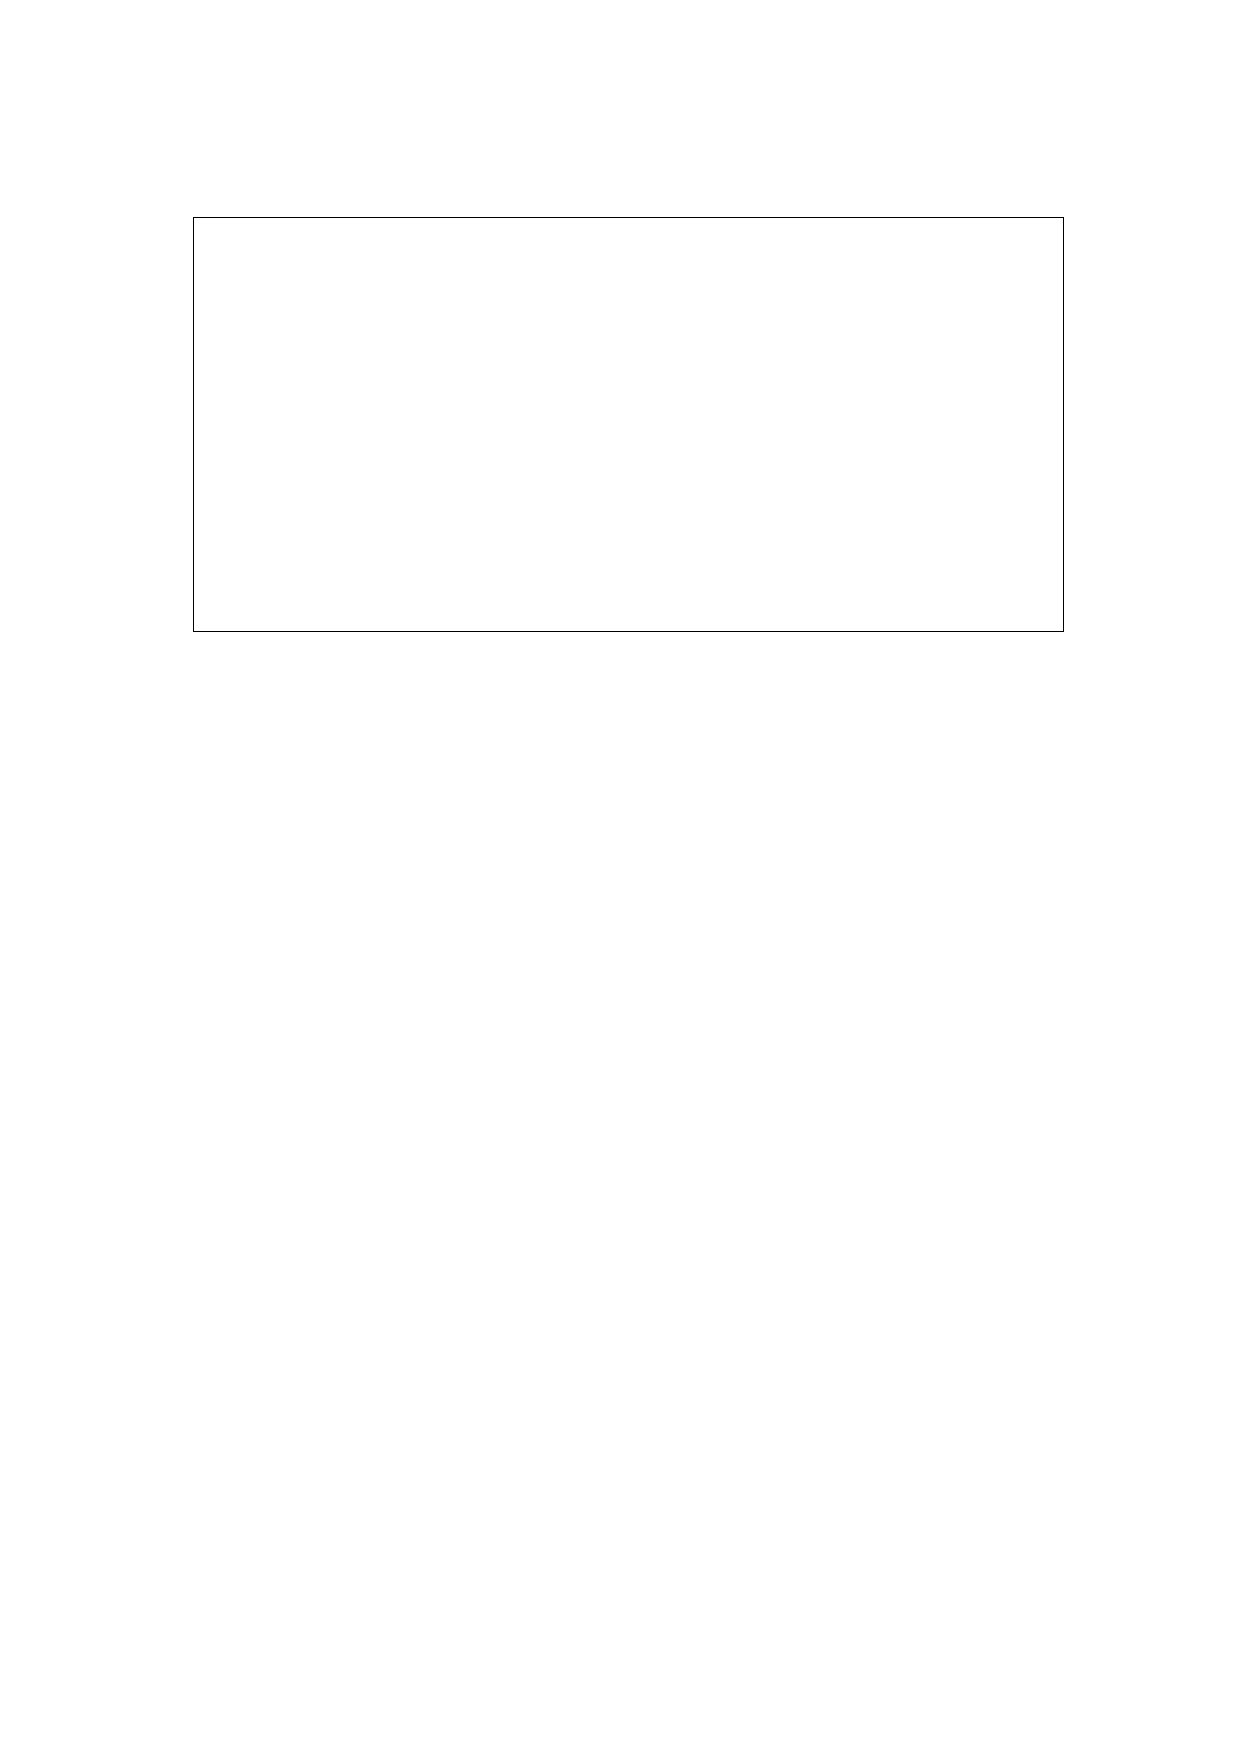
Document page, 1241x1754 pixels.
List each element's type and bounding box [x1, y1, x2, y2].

table_cell [194, 218, 1063, 631]
